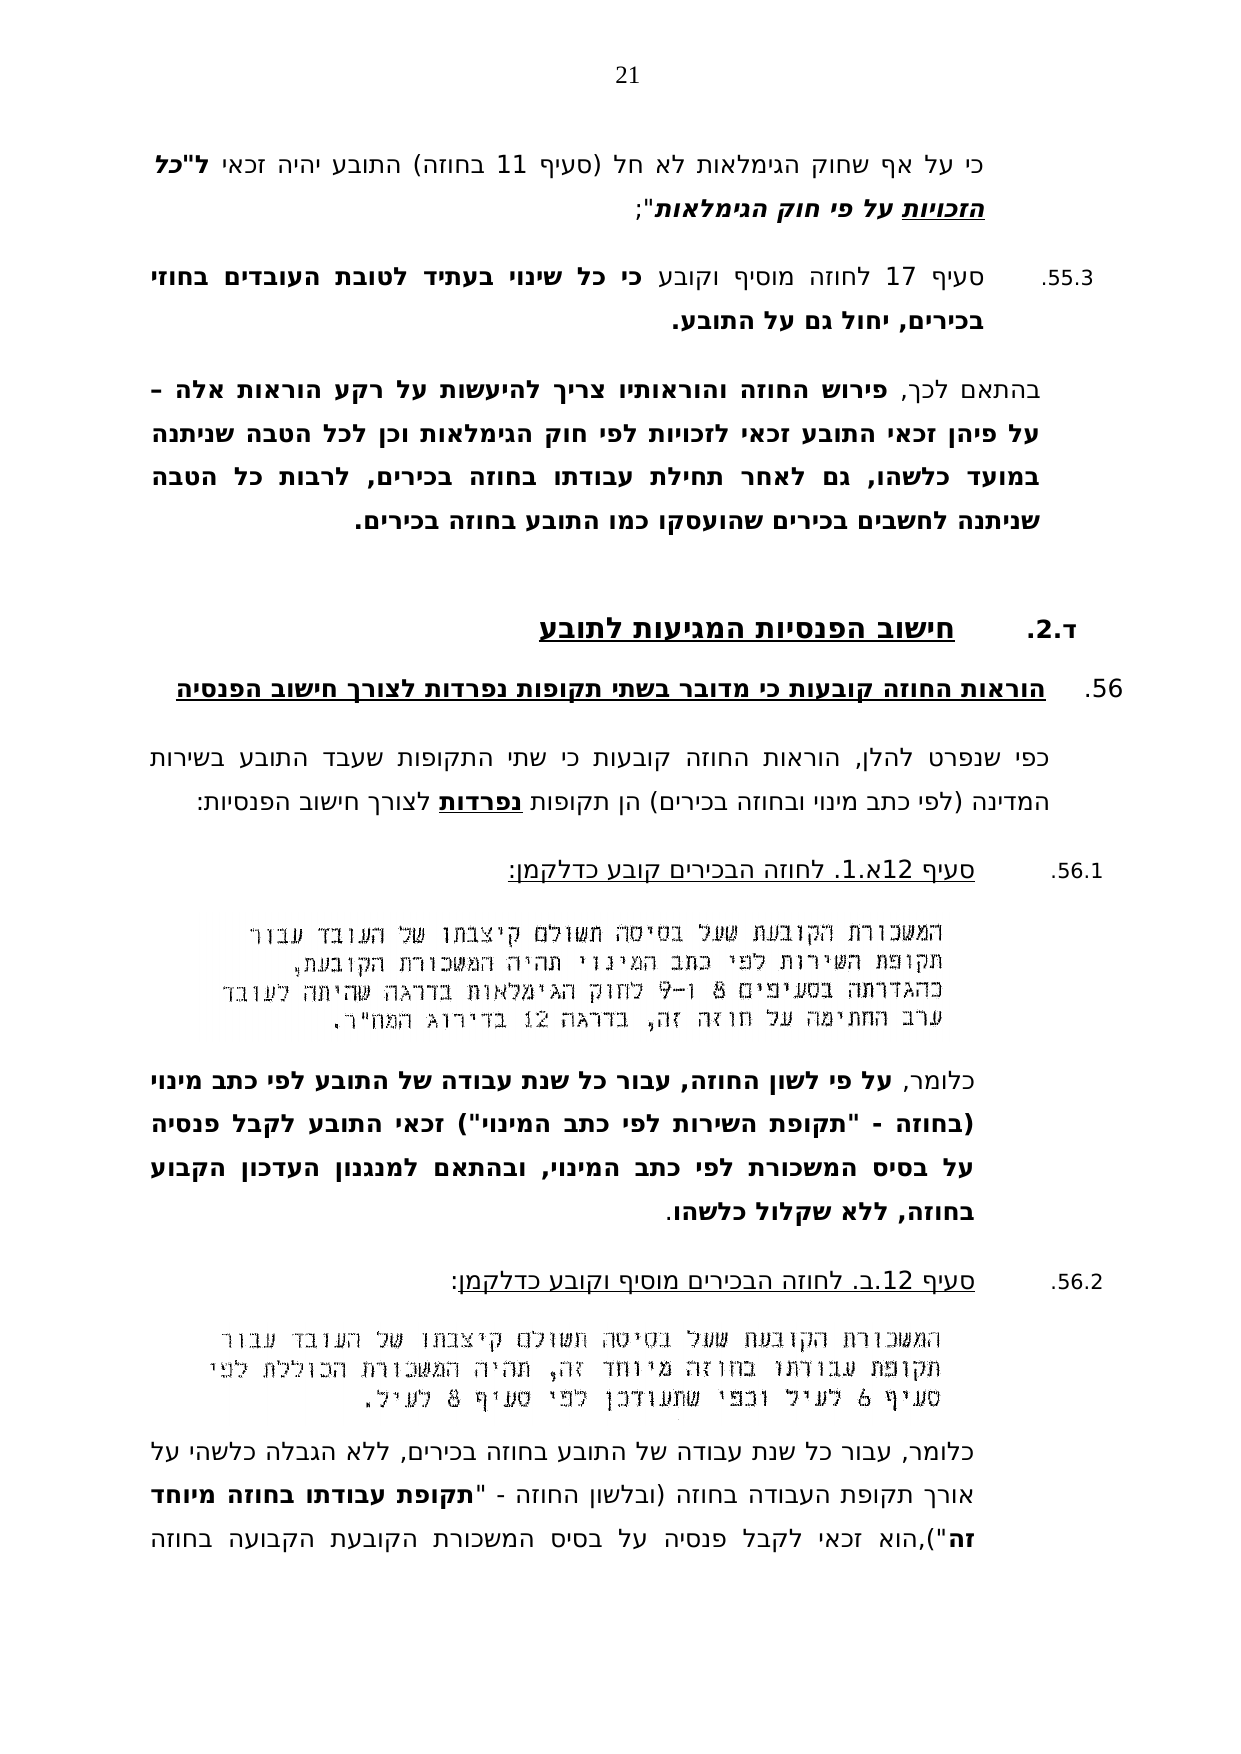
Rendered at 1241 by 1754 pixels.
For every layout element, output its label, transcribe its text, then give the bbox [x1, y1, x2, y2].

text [150, 1437, 975, 1554]
text כפי שנפרט להלן, הוראות החוזה קובעות כי שתי התקופות שעבד התובע בשירות המדינה (לפי כתב מינוי ובחוזה בכירים) הן תקופות נפרדות לצורך חישוב הפנסיות: [150, 743, 1051, 816]
list הוראות החוזה קובעות כי מדובר בשתי תקופות נפרדות לצורך חישוב הפנסיה [150, 674, 1084, 704]
text בהתאם לכך, פירוש החוזה והוראותיו צריך להיעשות על רקע הוראות אלה – על פיהן זכאי התובע זכאי לזכויות לפי חוק הגימלאות וכן לכל הטבה שניתנה במועד כלשהו, גם לאחר תחילת עבודתו בחוזה בכירים, לרבות כל הטבה שניתנה לחשבים בכירים שהועסקו כמו התובע בחוזה בכירים. [150, 375, 1041, 535]
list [150, 150, 1036, 223]
subtitle חישוב הפנסיות המגיעות לתובע [150, 611, 1051, 645]
list סעיף 12.ב. לחוזה הבכירים מוסיף וקובע כדלקמן: [150, 1266, 1050, 1295]
list סעיף 12א.1. לחוזה הבכירים קובע כדלקמן: [150, 856, 1050, 885]
list סעיף 17 לחוזה מוסיף וקובע כי כל שינוי בעתיד לטובת העובדים בחוזי בכירים, יחול גם על התובע. [150, 262, 1041, 335]
text כלומר, על פי לשון החוזה, עבור כל שנת עבודה של התובע לפי כתב מינוי (בחוזה - "תקופת השירות לפי כתב המינוי") זכאי התובע לקבל פנסיה על בסיס המשכורת לפי כתב המינוי, ובהתאם למנגנון העדכון הקבוע בחוזה, ללא שקלול כלשהו. [150, 1066, 975, 1226]
